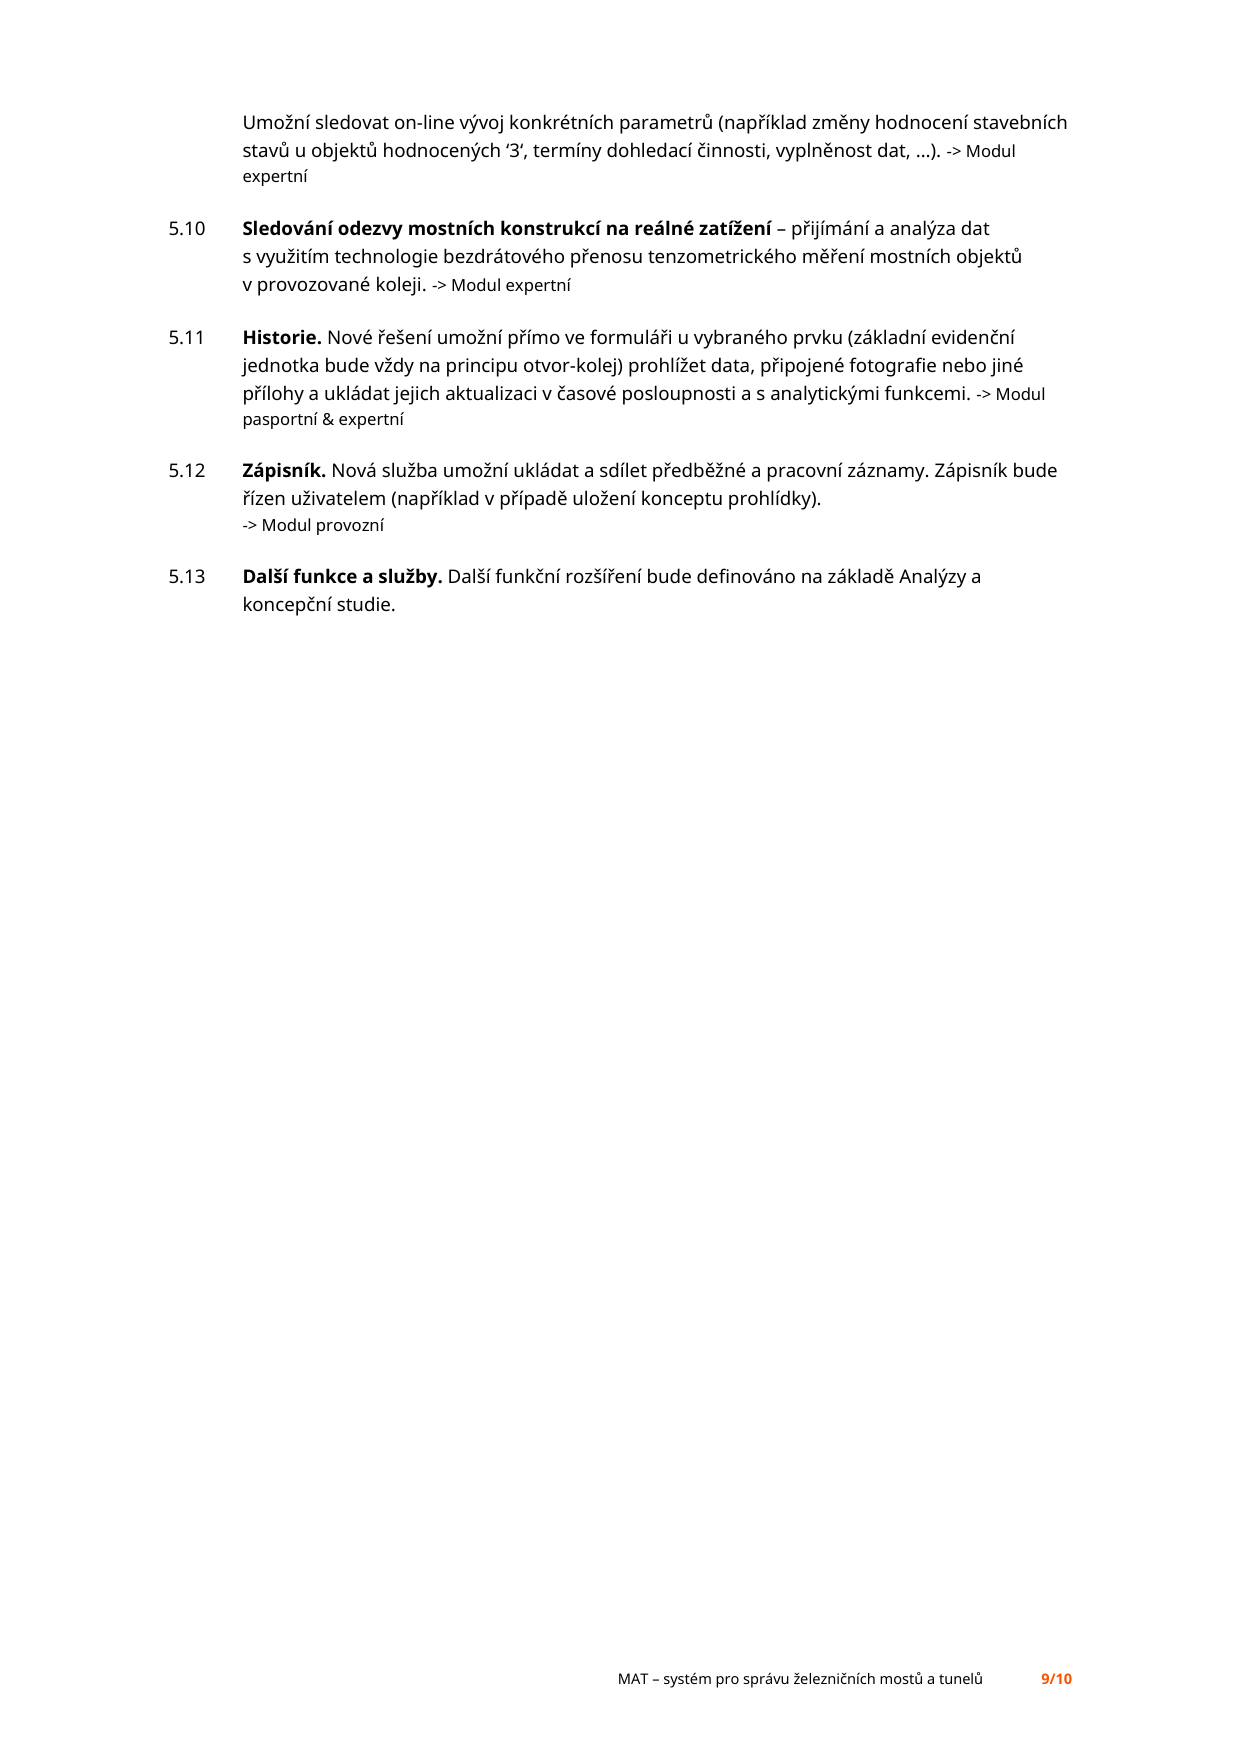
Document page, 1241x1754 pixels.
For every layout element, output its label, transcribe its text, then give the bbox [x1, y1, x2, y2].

text 5.10 Sledování odezvy mostních konstrukcí na reálné zatížení – přijímání a analýza dat s využitím technologie bezdrátového přenosu tenzometrického měření mostních objektů v provozované koleji. -> Modul expertní [168, 215, 1072, 296]
text 5.12 Zápisník. Nová služba umožní ukládat a sdílet předběžné a pracovní záznamy. Zápisník bude řízen uživatelem (například v případě uložení konceptu prohlídky). -> Modul provozní [168, 458, 1072, 536]
text 5.13 Další funkce a služby. Další funkční rozšíření bude definováno na základě Analýzy a koncepční studie. [168, 563, 1072, 617]
text Umožní sledovat on-line vývoj konkrétních parametrů (například změny hodnocení stavebních stavů u objektů hodnocených ‘3‘, termíny dohledací činnosti, vyplněnost dat, …). -> Modul expertní [242, 109, 1072, 188]
text 5.11 Historie. Nové řešení umožní přímo ve formuláři u vybraného prvku (základní evidenční jednotka bude vždy na principu otvor-kolej) prohlížet data, připojené fotografie nebo jiné přílohy a ukládat jejich aktualizaci v časové posloupnosti a s analytickými funkcemi. -> Modul pasportní & expertní [168, 324, 1072, 430]
